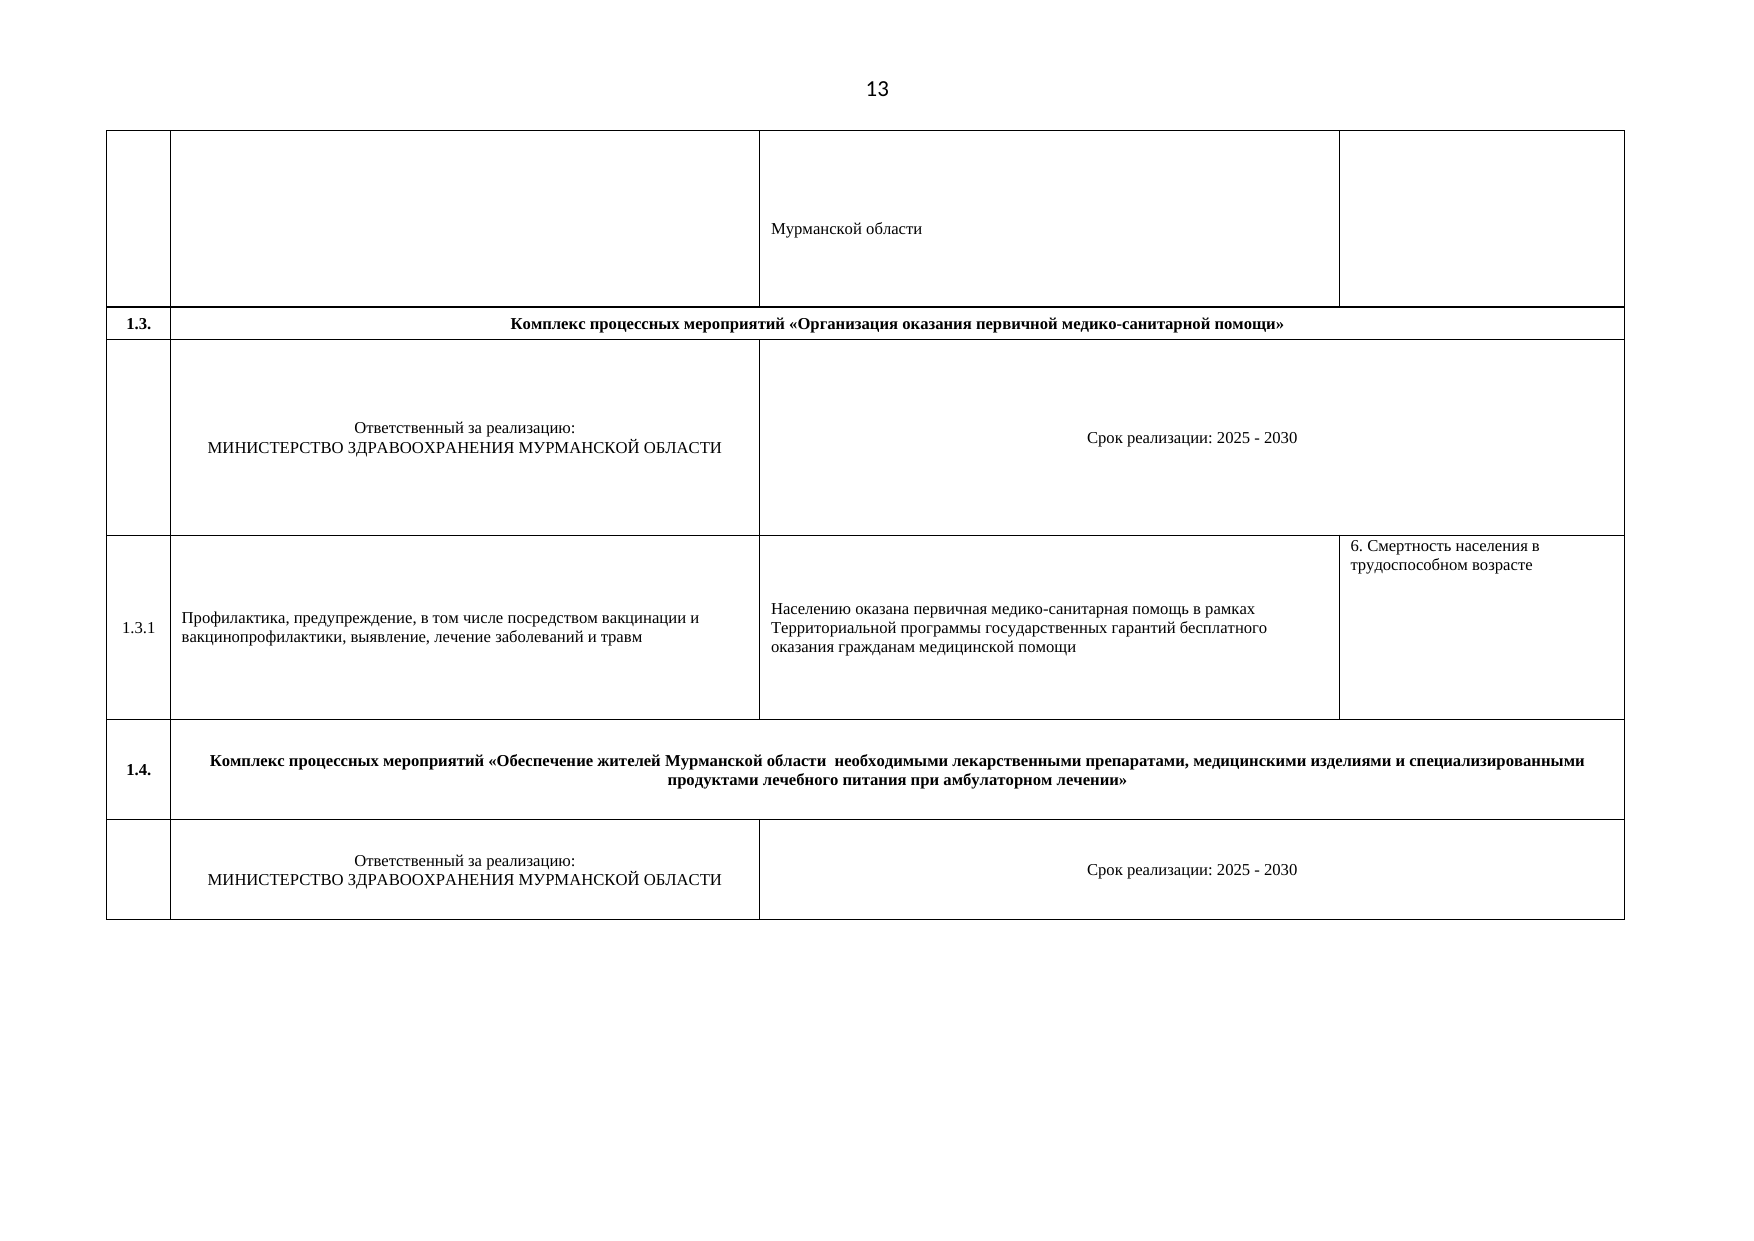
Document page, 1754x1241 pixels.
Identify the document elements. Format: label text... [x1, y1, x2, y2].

table_cell 6. Смертность населения в трудоспособном возрасте [1340, 536, 1624, 719]
table_cell [107, 820, 170, 919]
table_cell Срок реализации: 2025 - 2030 [760, 820, 1624, 919]
table_cell [107, 340, 170, 534]
table_cell Срок реализации: 2025 - 2030 [760, 340, 1624, 534]
table_cell Ответственный за реализацию: МИНИСТЕРСТВО ЗДРАВООХРАНЕНИЯ МУРМАНСКОЙ ОБЛАСТИ [171, 340, 759, 534]
table_cell 1.4. [107, 720, 170, 819]
table_cell 1.3.1 [107, 536, 170, 719]
table_cell Населению оказана первичная медико-санитарная помощь в рамках Территориальной программы государственных гарантий бесплатного оказания гражданам медицинской помощи [760, 536, 1339, 719]
table_cell 1.3. [107, 308, 170, 339]
table_cell Комплекс процессных мероприятий «Организация оказания первичной медико-санитарной помощи» [171, 308, 1624, 339]
table_cell Комплекс процессных мероприятий «Обеспечение жителей Мурманской области необходимыми лекарственными препаратами, медицинскими изделиями и специализированными продуктами лечебного питания при амбулаторном лечении» [171, 720, 1624, 819]
table_cell Ответственный за реализацию: МИНИСТЕРСТВО ЗДРАВООХРАНЕНИЯ МУРМАНСКОЙ ОБЛАСТИ [171, 820, 759, 919]
table_cell Профилактика, предупреждение, в том числе посредством вакцинации и вакцинопрофилактики, выявление, лечение заболеваний и травм [171, 536, 759, 719]
